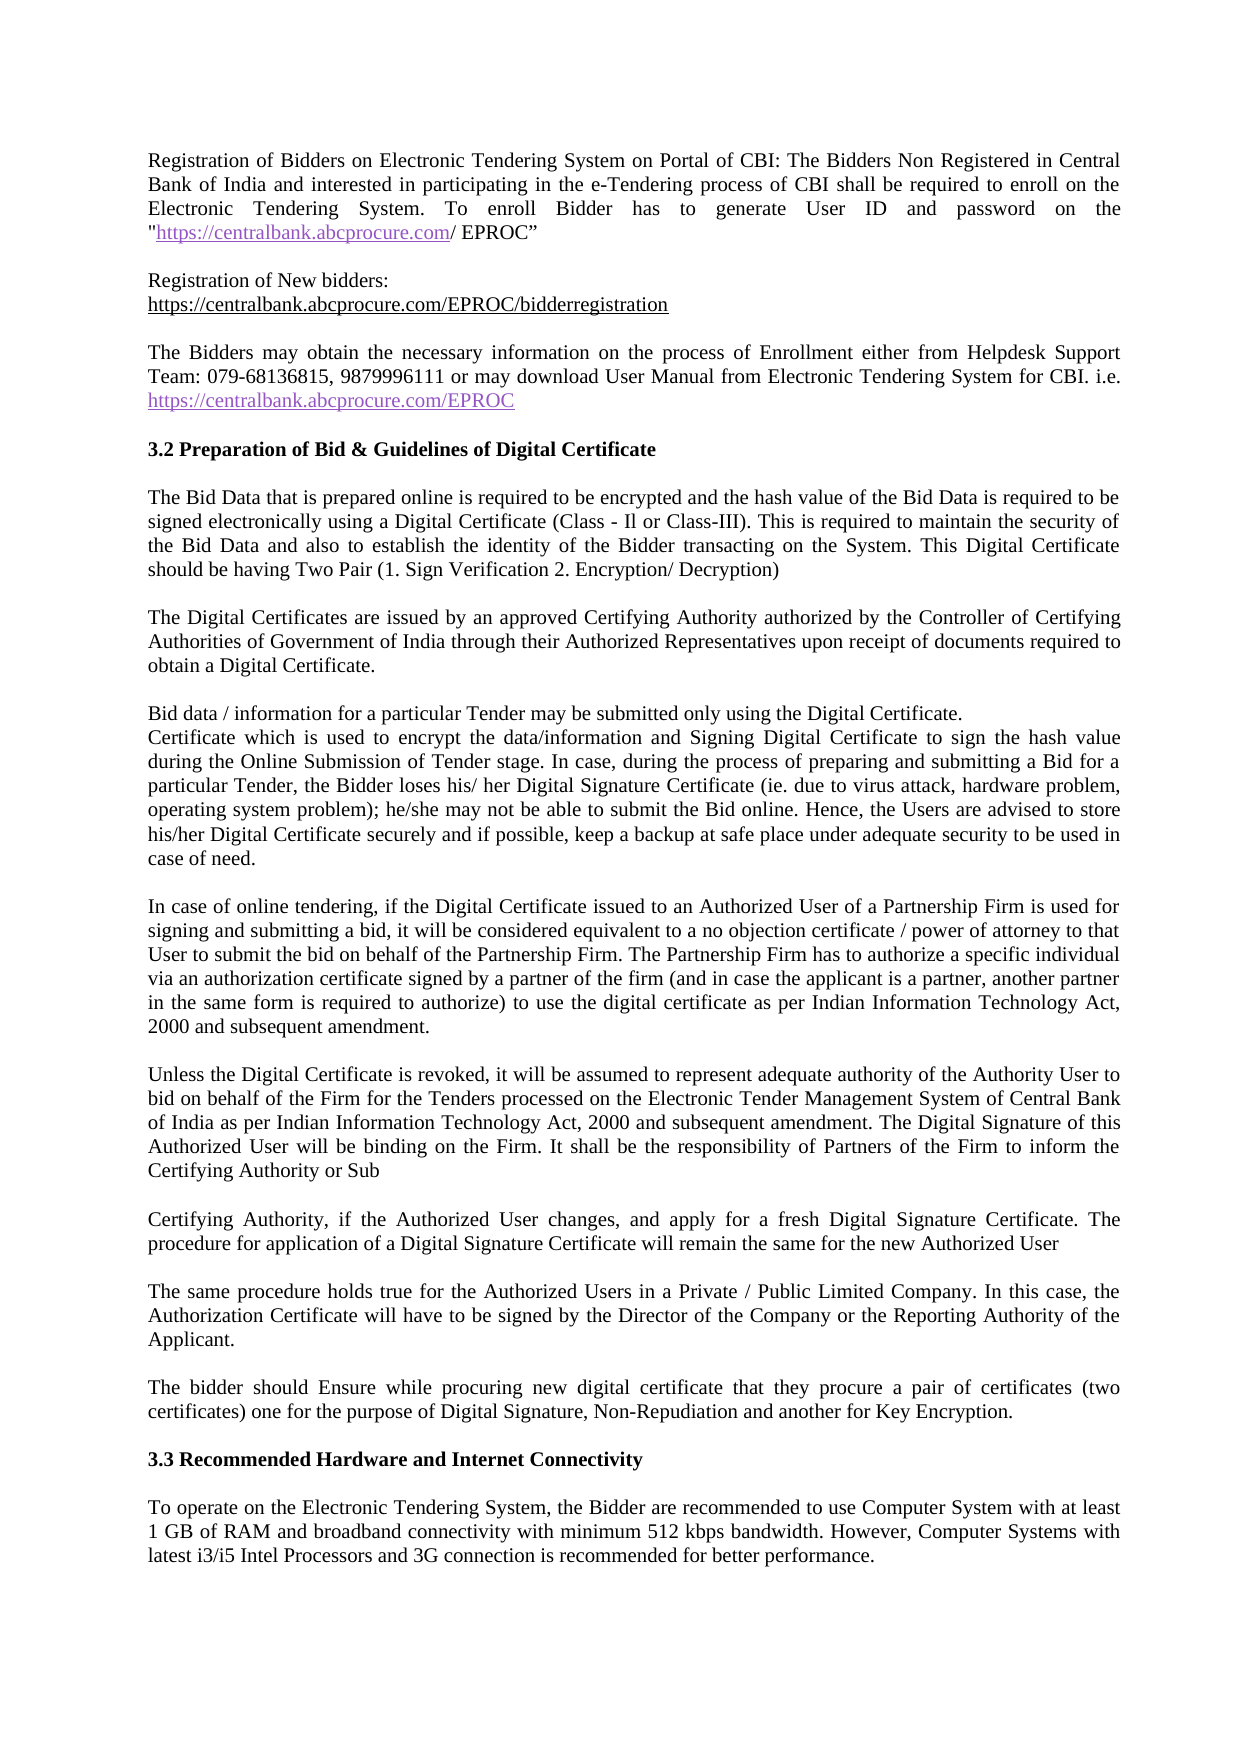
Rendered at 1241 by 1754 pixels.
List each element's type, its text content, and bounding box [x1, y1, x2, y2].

text Unless the Digital Certificate is revoked, it will be assumed to represent adequate authority of the Authority User to bid on behalf of the Firm for the Tenders processed on the Electronic Tender Management System of Central Bank of India as per Indian Information Technology Act, 2000 and subsequent amendment. The Digital Signature of this Authorized User will be binding on the Firm. It shall be the responsibility of Partners of the Firm to inform the Certifying Authority or Sub [148, 1062, 1122, 1182]
text The same procedure holds true for the Authorized Users in a Private / Public Limited Company. In this case, the Authorization Certificate will have to be signed by the Director of the Company or the Reporting Authority of the Applicant. [148, 1279, 1122, 1351]
text Certifying Authority, if the Authorized User changes, and apply for a fresh Digital Signature Certificate. The procedure for application of a Digital Signature Certificate will remain the same for the new Authorized User [148, 1206, 1122, 1254]
text Registration of Bidders on Electronic Tendering System on Portal of CBI: The Bidders Non Registered in Central Bank of India and interested in participating in the e-Tendering process of CBI shall be required to enroll on the Electronic Tendering System. To enroll Bidder has to generate User ID and password on the "https://centralbank.abcprocure.com/ EPROC” [148, 148, 1122, 244]
text To operate on the Electronic Tendering System, the Bidder are recommended to use Computer System with at least 1 GB of RAM and broadband connectivity with minimum 512 kbps bandwidth. However, Computer Systems with latest i3/i5 Intel Processors and 3G connection is recommended for better performance. [148, 1495, 1122, 1567]
text The bidder should Ensure while procuring new digital certificate that they procure a pair of certificates (two certificates) one for the purpose of Digital Signature, Non-Repudiation and another for Key Encryption. [148, 1375, 1122, 1423]
text 3.3 Recommended Hardware and Internet Connectivity [148, 1447, 1122, 1471]
text Certificate which is used to encrypt the data/information and Signing Digital Certificate to sign the hash value during the Online Submission of Tender stage. In case, during the process of preparing and submitting a Bid for a particular Tender, the Bidder loses his/ her Digital Signature Certificate (ie. due to virus attack, hardware problem, operating system problem); he/she may not be able to submit the Bid online. Hence, the Users are advised to store his/her Digital Certificate securely and if possible, keep a backup at safe place under adequate security to be used in case of need. [148, 725, 1122, 869]
text Registration of New bidders: [148, 268, 1122, 292]
text In case of online tendering, if the Digital Certificate issued to an Authorized User of a Partnership Firm is used for signing and submitting a bid, it will be considered equivalent to a no objection certificate / power of attorney to that User to submit the bid on behalf of the Partnership Firm. The Partnership Firm has to authorize a specific individual via an authorization certificate signed by a partner of the firm (and in case the applicant is a partner, another partner in the same form is required to authorize) to use the digital certificate as per Indian Information Technology Act, 2000 and subsequent amendment. [148, 894, 1122, 1038]
text 3.2 Preparation of Bid & Guidelines of Digital Certificate [148, 436, 1122, 461]
text Bid data / information for a particular Tender may be submitted only using the Digital Certificate. [148, 701, 1122, 725]
text The Bidders may obtain the necessary information on the process of Enrollment either from Helpdesk Support Team: 079-68136815, 9879996111 or may download User Manual from Electronic Tendering System for CBI. i.e. https://centralbank.abcprocure.com/EPROC [148, 340, 1122, 412]
text https://centralbank.abcprocure.com/EPROC/bidderregistration [148, 292, 1122, 316]
text The Digital Certificates are issued by an approved Certifying Authority authorized by the Controller of Certifying Authorities of Government of India through their Authorized Representatives upon receipt of documents required to obtain a Digital Certificate. [148, 605, 1122, 677]
text The Bid Data that is prepared online is required to be encrypted and the hash value of the Bid Data is required to be signed electronically using a Digital Certificate (Class - Il or Class-III). This is required to maintain the security of the Bid Data and also to establish the identity of the Bidder transacting on the System. This Digital Certificate should be having Two Pair (1. Sign Verification 2. Encryption/ Decryption) [148, 484, 1122, 581]
